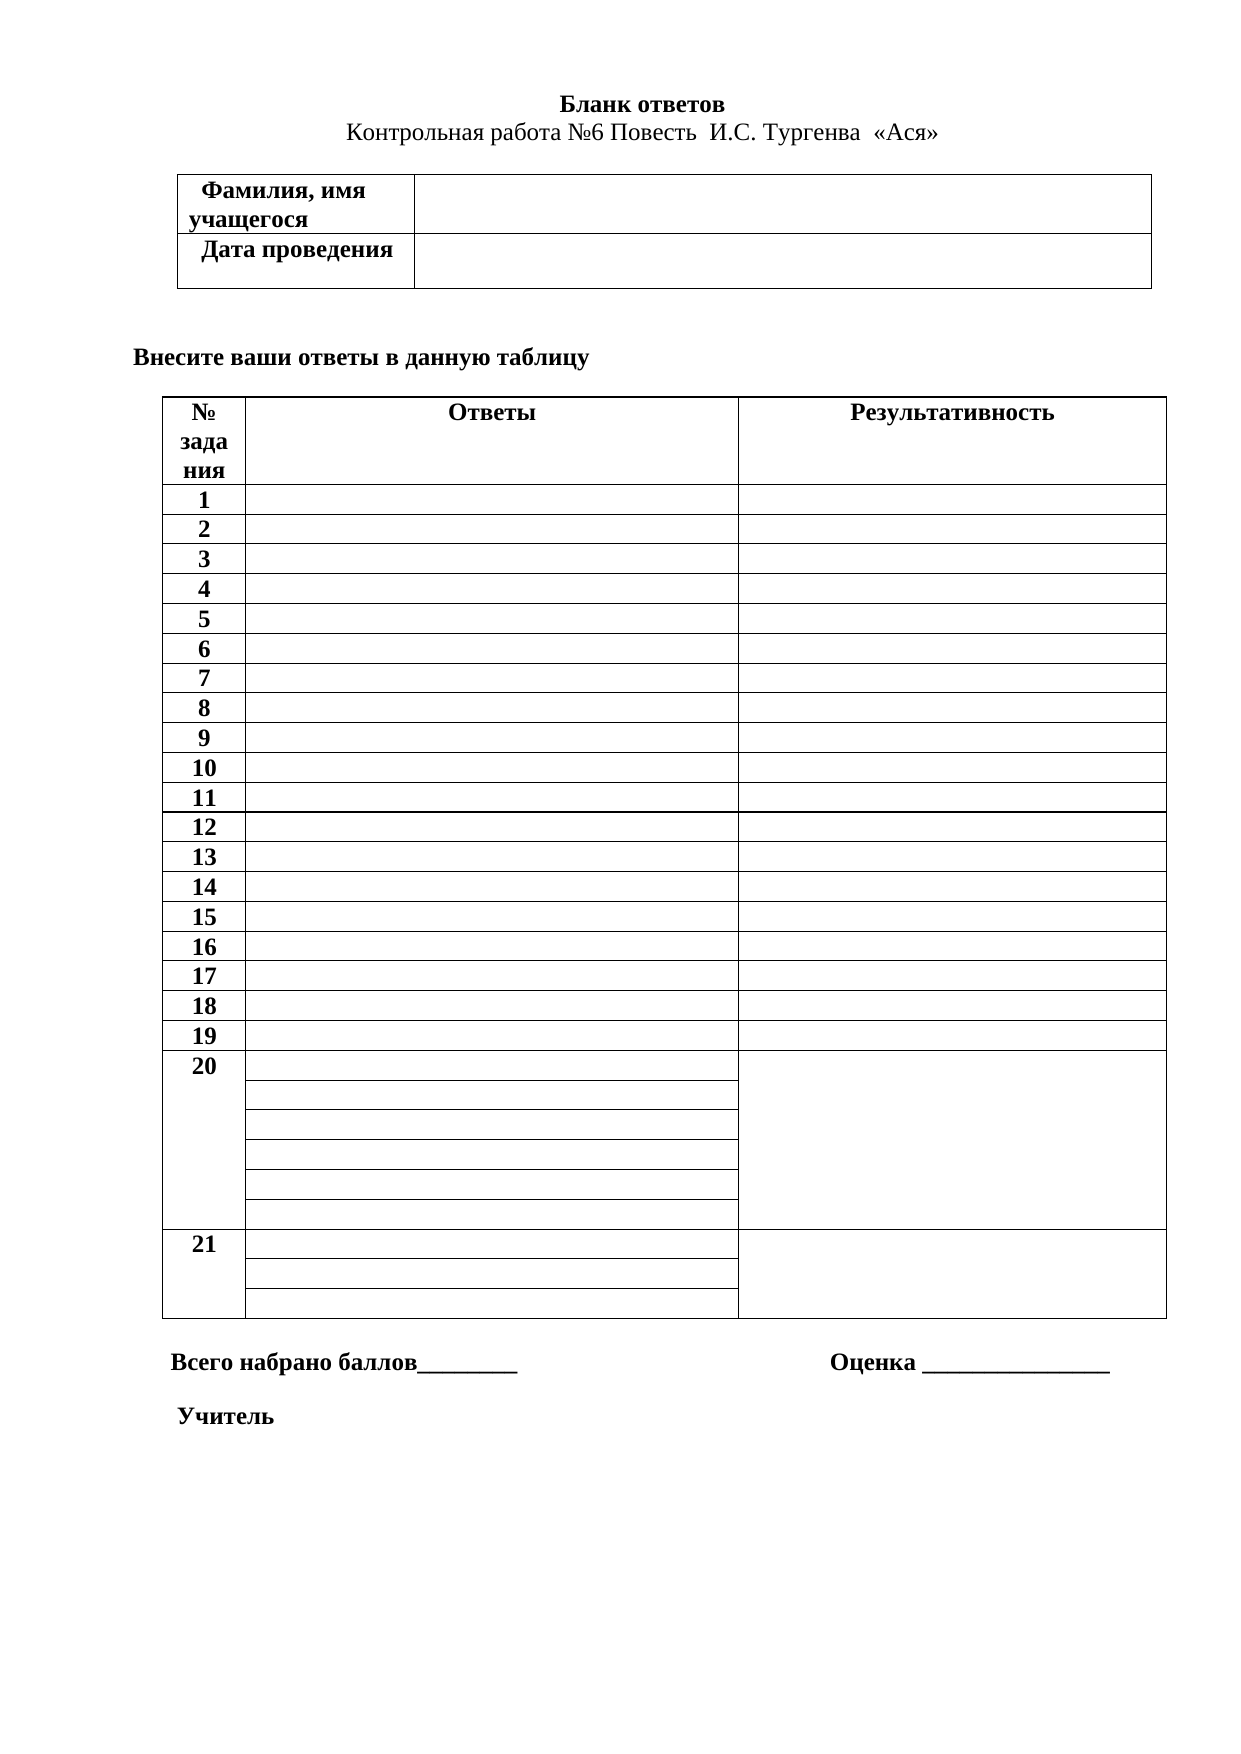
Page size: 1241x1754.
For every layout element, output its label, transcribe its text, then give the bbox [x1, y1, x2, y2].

table_cell [246, 1081, 738, 1109]
text Всего набрано баллов________ Оценка _______________ [133, 1347, 1152, 1376]
table_header Ответы [246, 398, 738, 484]
table_cell [739, 693, 1166, 722]
table_cell [246, 515, 738, 543]
table_cell [246, 574, 738, 603]
table_cell [739, 842, 1166, 871]
table_header [415, 175, 1151, 233]
table_cell [246, 842, 738, 871]
table_cell 19 [163, 1021, 245, 1050]
table_cell [739, 1230, 1166, 1318]
table_cell 10 [163, 753, 245, 782]
text Бланк ответов [133, 89, 1152, 117]
table_cell [246, 1021, 738, 1050]
table_cell [739, 961, 1166, 990]
table_cell [246, 1051, 738, 1079]
table_cell 13 [163, 842, 245, 871]
table_cell [246, 604, 738, 633]
table_cell [246, 961, 738, 990]
table_cell 14 [163, 872, 245, 901]
table_cell [415, 234, 1151, 288]
table_cell [246, 1259, 738, 1288]
table_cell 9 [163, 723, 245, 752]
table_cell 3 [163, 544, 245, 573]
table_cell 21 [163, 1230, 245, 1318]
table_cell [246, 723, 738, 752]
table_cell [246, 813, 738, 841]
table_cell Дата проведения [178, 234, 414, 288]
table_cell 5 [163, 604, 245, 633]
table_cell [246, 485, 738, 513]
table_cell [739, 515, 1166, 543]
table_cell [739, 991, 1166, 1020]
table_cell 4 [163, 574, 245, 603]
table_cell 7 [163, 664, 245, 692]
table_cell [246, 991, 738, 1020]
table_header Результативность [739, 398, 1166, 484]
table_cell 12 [163, 813, 245, 841]
table_cell [246, 1110, 738, 1139]
table_cell [739, 783, 1166, 811]
table_cell [246, 932, 738, 960]
table_cell [739, 544, 1166, 573]
table_cell [246, 634, 738, 662]
table_cell [739, 664, 1166, 692]
table_cell 16 [163, 932, 245, 960]
table_cell [246, 1140, 738, 1169]
table_cell 18 [163, 991, 245, 1020]
table_cell [246, 664, 738, 692]
table_cell [246, 544, 738, 573]
table_cell [739, 485, 1166, 513]
table_cell 1 [163, 485, 245, 513]
table_cell [739, 813, 1166, 841]
table_cell [246, 1170, 738, 1199]
table_cell [739, 932, 1166, 960]
table_cell 11 [163, 783, 245, 811]
table_cell [739, 902, 1166, 931]
table_cell [739, 1051, 1166, 1228]
table_cell [739, 574, 1166, 603]
table_cell [246, 693, 738, 722]
table_cell [246, 753, 738, 782]
table_cell 17 [163, 961, 245, 990]
table_cell [246, 902, 738, 931]
table_cell [246, 783, 738, 811]
table_cell [739, 872, 1166, 901]
table_cell [739, 634, 1166, 662]
table_header Фамилия, имя учащегося [178, 175, 414, 233]
table_cell [739, 1021, 1166, 1050]
table_header № задания [163, 398, 245, 484]
table_cell [246, 1230, 738, 1258]
table_cell 15 [163, 902, 245, 931]
table_cell [739, 723, 1166, 752]
table_cell 6 [163, 634, 245, 662]
table_cell 2 [163, 515, 245, 543]
table_cell [246, 1289, 738, 1318]
table_cell [246, 1200, 738, 1228]
table_cell [739, 604, 1166, 633]
table_cell [246, 872, 738, 901]
text Внесите ваши ответы в данную таблицу [133, 342, 1152, 371]
table_cell [739, 753, 1166, 782]
text Контрольная работа №6 Повесть И.С. Тургенва «Ася» [133, 117, 1152, 146]
text Учитель [133, 1401, 1152, 1429]
table_cell 8 [163, 693, 245, 722]
table_cell 20 [163, 1051, 245, 1228]
